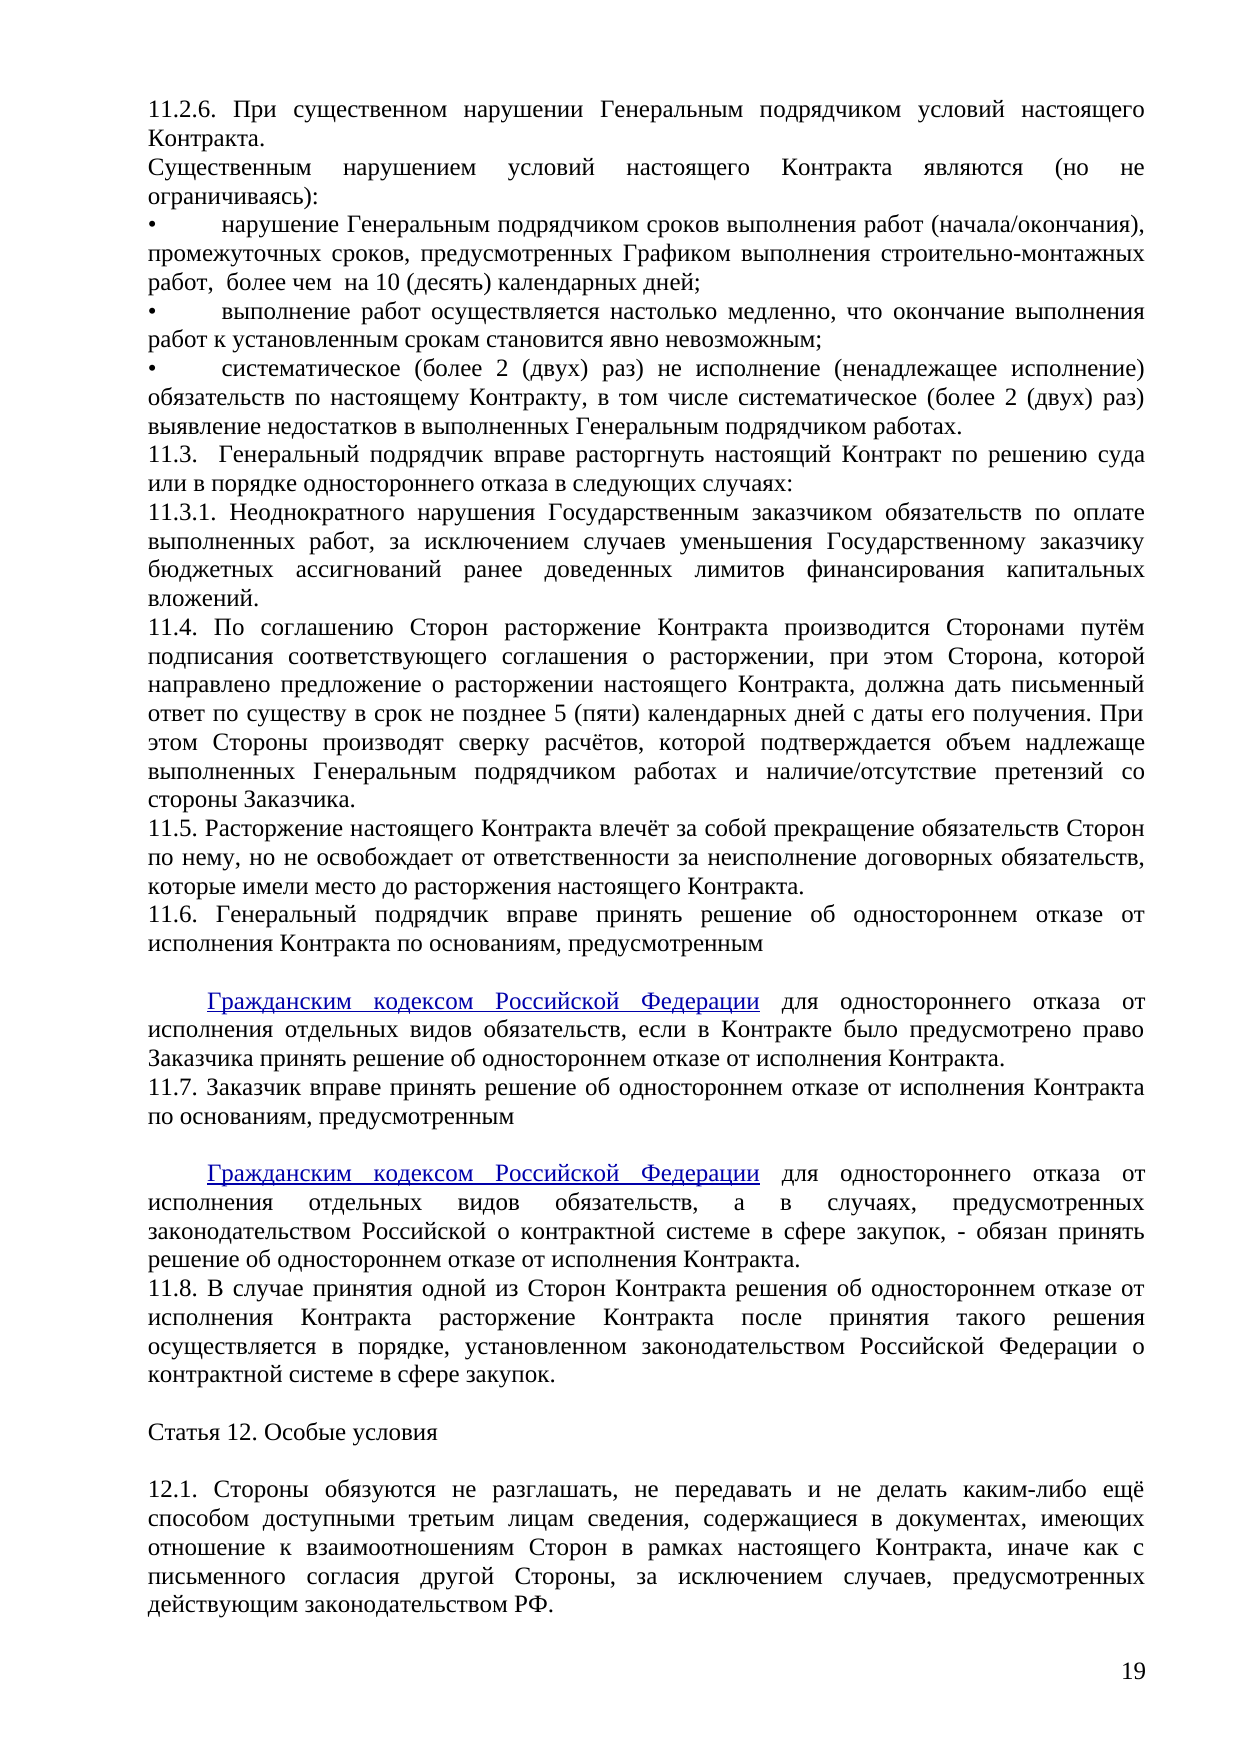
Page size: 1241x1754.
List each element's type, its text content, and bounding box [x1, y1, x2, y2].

text 11.2.6. При существенном нарушении Генеральным подрядчиком условий настоящего Контракта. [148, 94, 1146, 152]
text Гражданским кодексом Российской Федерации для одностороннего отказа от исполнения отдельных видов обязательств, а в случаях, предусмотренных законодательством Российской о контрактной системе в сфере закупок, - обязан принять решение об одностороннем отказе от исполнения Контракта. [148, 1158, 1146, 1273]
text 11.5. Расторжение настоящего Контракта влечёт за собой прекращение обязательств Сторон по нему, но не освобождает от ответственности за неисполнение договорных обязательств, которые имели место до расторжения настоящего Контракта. [148, 813, 1146, 899]
text 11.3.1. Неоднократного нарушения Государственным заказчиком обязательств по оплате выполненных работ, за исключением случаев уменьшения Государственному заказчику бюджетных ассигнований ранее доведенных лимитов финансирования капитальных вложений. [148, 497, 1146, 612]
text Статья 12. Особые условия [148, 1417, 1146, 1446]
text 11.4. По соглашению Сторон расторжение Контракта производится Сторонами путём подписания соответствующего соглашения о расторжении, при этом Сторона, которой направлено предложение о расторжении настоящего Контракта, должна дать письменный ответ по существу в срок не позднее 5 (пяти) календарных дней с даты его получения. При этом Стороны производят сверку расчётов, которой подтверждается объем надлежаще выполненных Генеральным подрядчиком работах и наличие/отсутствие претензий со стороны Заказчика. [148, 612, 1146, 813]
text • систематическое (более 2 (двух) раз) не исполнение (ненадлежащее исполнение) обязательств по настоящему Контракту, в том числе систематическое (более 2 (двух) раз) выявление недостатков в выполненных Генеральным подрядчиком работах. [148, 353, 1146, 439]
text 11.3. Генеральный подрядчик вправе расторгнуть настоящий Контракт по решению суда или в порядке одностороннего отказа в следующих случаях: [148, 439, 1146, 497]
text 12.1. Стороны обязуются не разглашать, не передавать и не делать каким-либо ещё способом доступными третьим лицам сведения, содержащиеся в документах, имеющих отношение к взаимоотношениям Сторон в рамках настоящего Контракта, иначе как с письменного согласия другой Стороны, за исключением случаев, предусмотренных действующим законодательством РФ. [148, 1474, 1146, 1618]
text • нарушение Генеральным подрядчиком сроков выполнения работ (начала/окончания), промежуточных сроков, предусмотренных Графиком выполнения строительно-монтажных работ, более чем на 10 (десять) календарных дней; [148, 209, 1146, 296]
text 11.6. Генеральный подрядчик вправе принять решение об одностороннем отказе от исполнения Контракта по основаниям, предусмотренным [148, 899, 1146, 957]
text 11.7. Заказчик вправе принять решение об одностороннем отказе от исполнения Контракта по основаниям, предусмотренным [148, 1072, 1146, 1129]
text Гражданским кодексом Российской Федерации для одностороннего отказа от исполнения отдельных видов обязательств, если в Контракте было предусмотрено право Заказчика принять решение об одностороннем отказе от исполнения Контракта. [148, 986, 1146, 1072]
text 11.8. В случае принятия одной из Сторон Контракта решения об одностороннем отказе от исполнения Контракта расторжение Контракта после принятия такого решения осуществляется в порядке, установленном законодательством Российской Федерации о контрактной системе в сфере закупок. [148, 1273, 1146, 1388]
text Существенным нарушением условий настоящего Контракта являются (но не ограничиваясь): [148, 152, 1146, 209]
text • выполнение работ осуществляется настолько медленно, что окончание выполнения работ к установленным срокам становится явно невозможным; [148, 296, 1146, 353]
